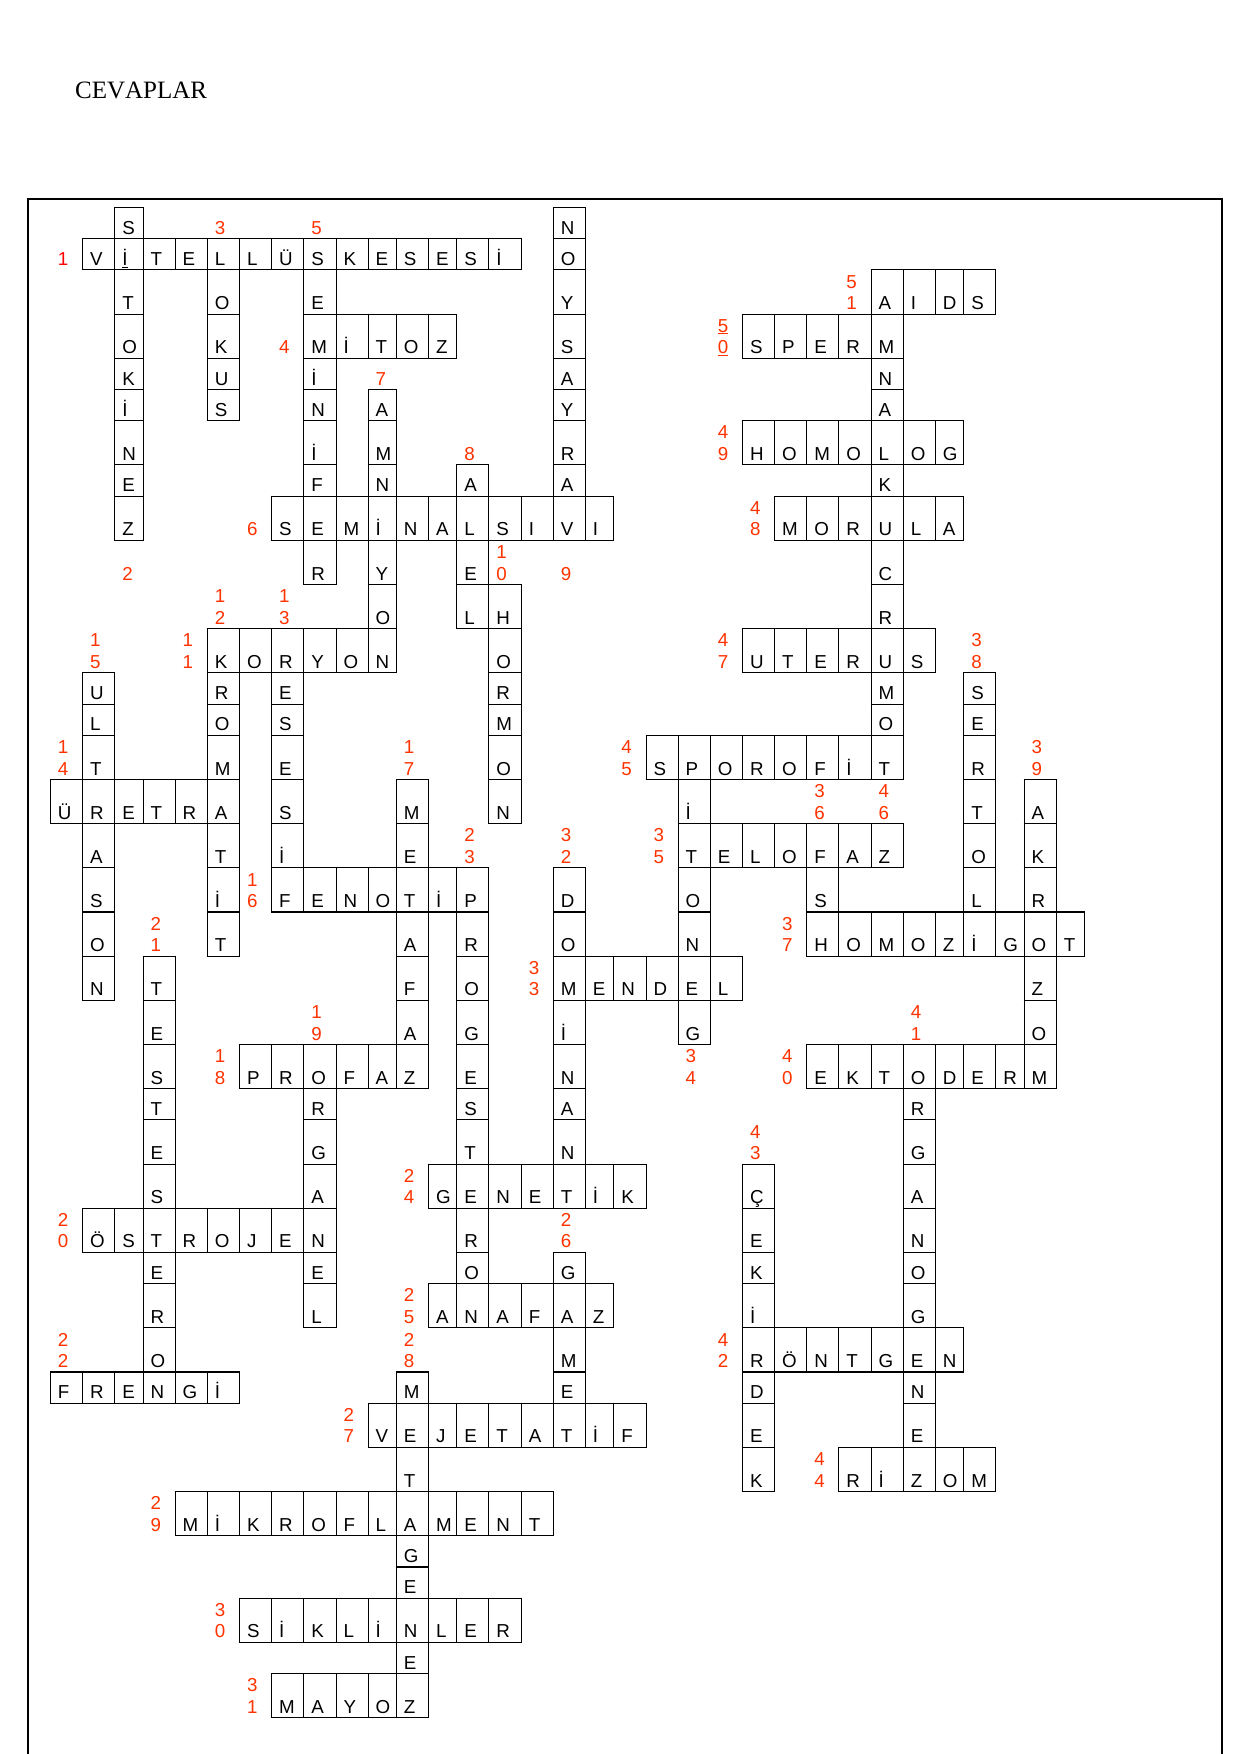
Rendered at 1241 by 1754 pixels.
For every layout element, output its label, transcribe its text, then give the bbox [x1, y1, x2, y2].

text CEVAPLAR [75, 75, 1165, 104]
